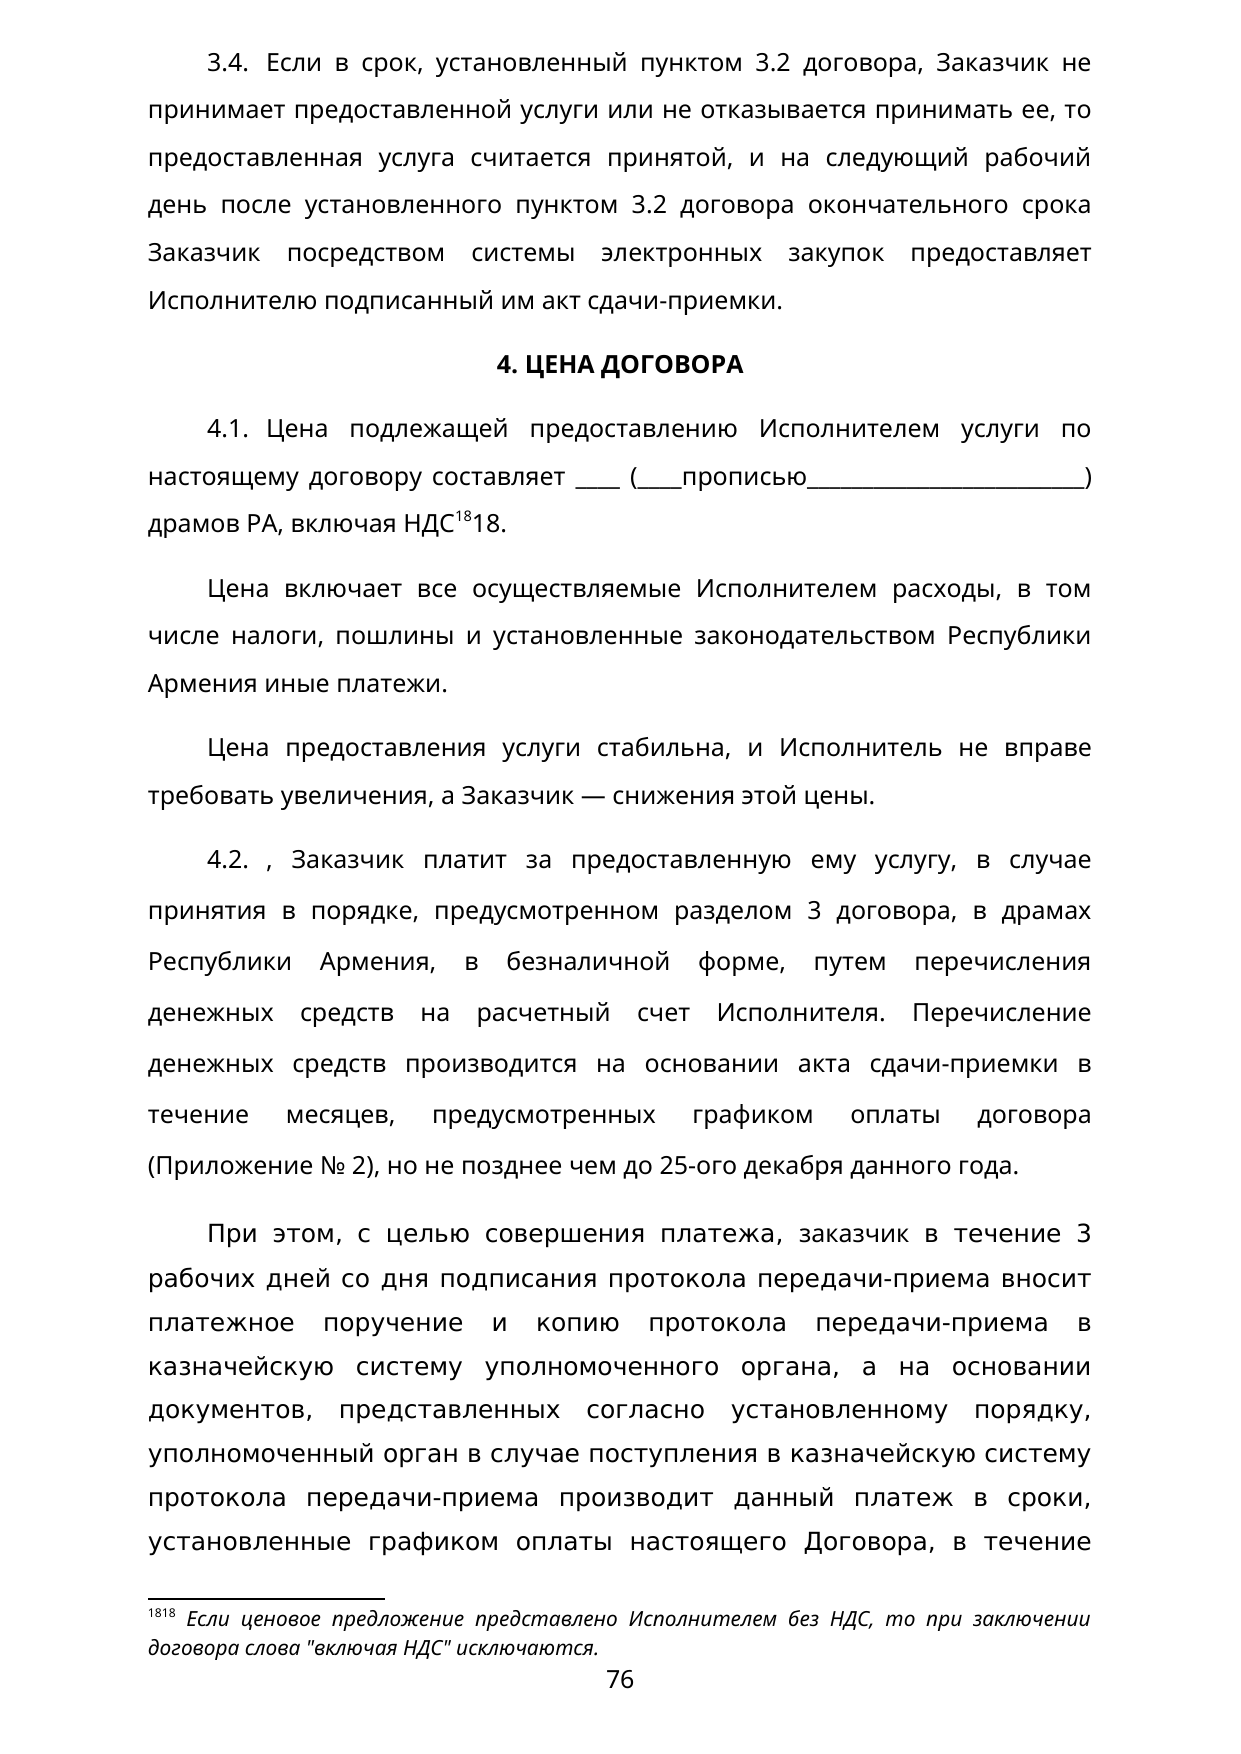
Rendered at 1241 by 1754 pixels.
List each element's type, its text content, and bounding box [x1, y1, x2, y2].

text 4.2. , Заказчик платит за предоставленную ему услугу, в случае принятия в порядке, предусмотренном разделом 3 договора, в драмах Республики Армения, в безналичной форме, путем перечисления денежных средств на расчетный счет Исполнителя. Перечисление денежных средств производится на основании акта сдачи-приемки в течение месяцев, предусмотренных графиком оплаты договора (Приложение № 2), но не позднее чем до 25-ого декабря данного года. [148, 842, 1092, 1182]
text 4. ЦЕНА ДОГОВОРА [148, 347, 1092, 381]
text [148, 1216, 1092, 1556]
text Цена предоставления услуги стабильна, и Исполнитель не вправе требовать увеличения, а Заказчик — снижения этой цены. [148, 730, 1092, 812]
text Цена включает все осуществляемые Исполнителем расходы, в том числе налоги, пошлины и установленные законодательством Республики Армения иные платежи. [148, 570, 1092, 700]
text 3.4. Если в срок, установленный пунктом 3.2 договора, Заказчик не принимает предоставленной услуги или не отказывается принимать ее, то предоставленная услуга считается принятой, и на следующий рабочий день после установленного пунктом 3.2 договора окончательного срока Заказчик посредством системы электронных закупок предоставляет Исполнителю подписанный им акт сдачи-приемки. [148, 44, 1092, 316]
text 4.1. Цена подлежащей предоставлению Исполнителем услуги по настоящему договору составляет ____ (____прописью_________________________) драмов РА, включая НДС18. [148, 411, 1092, 540]
